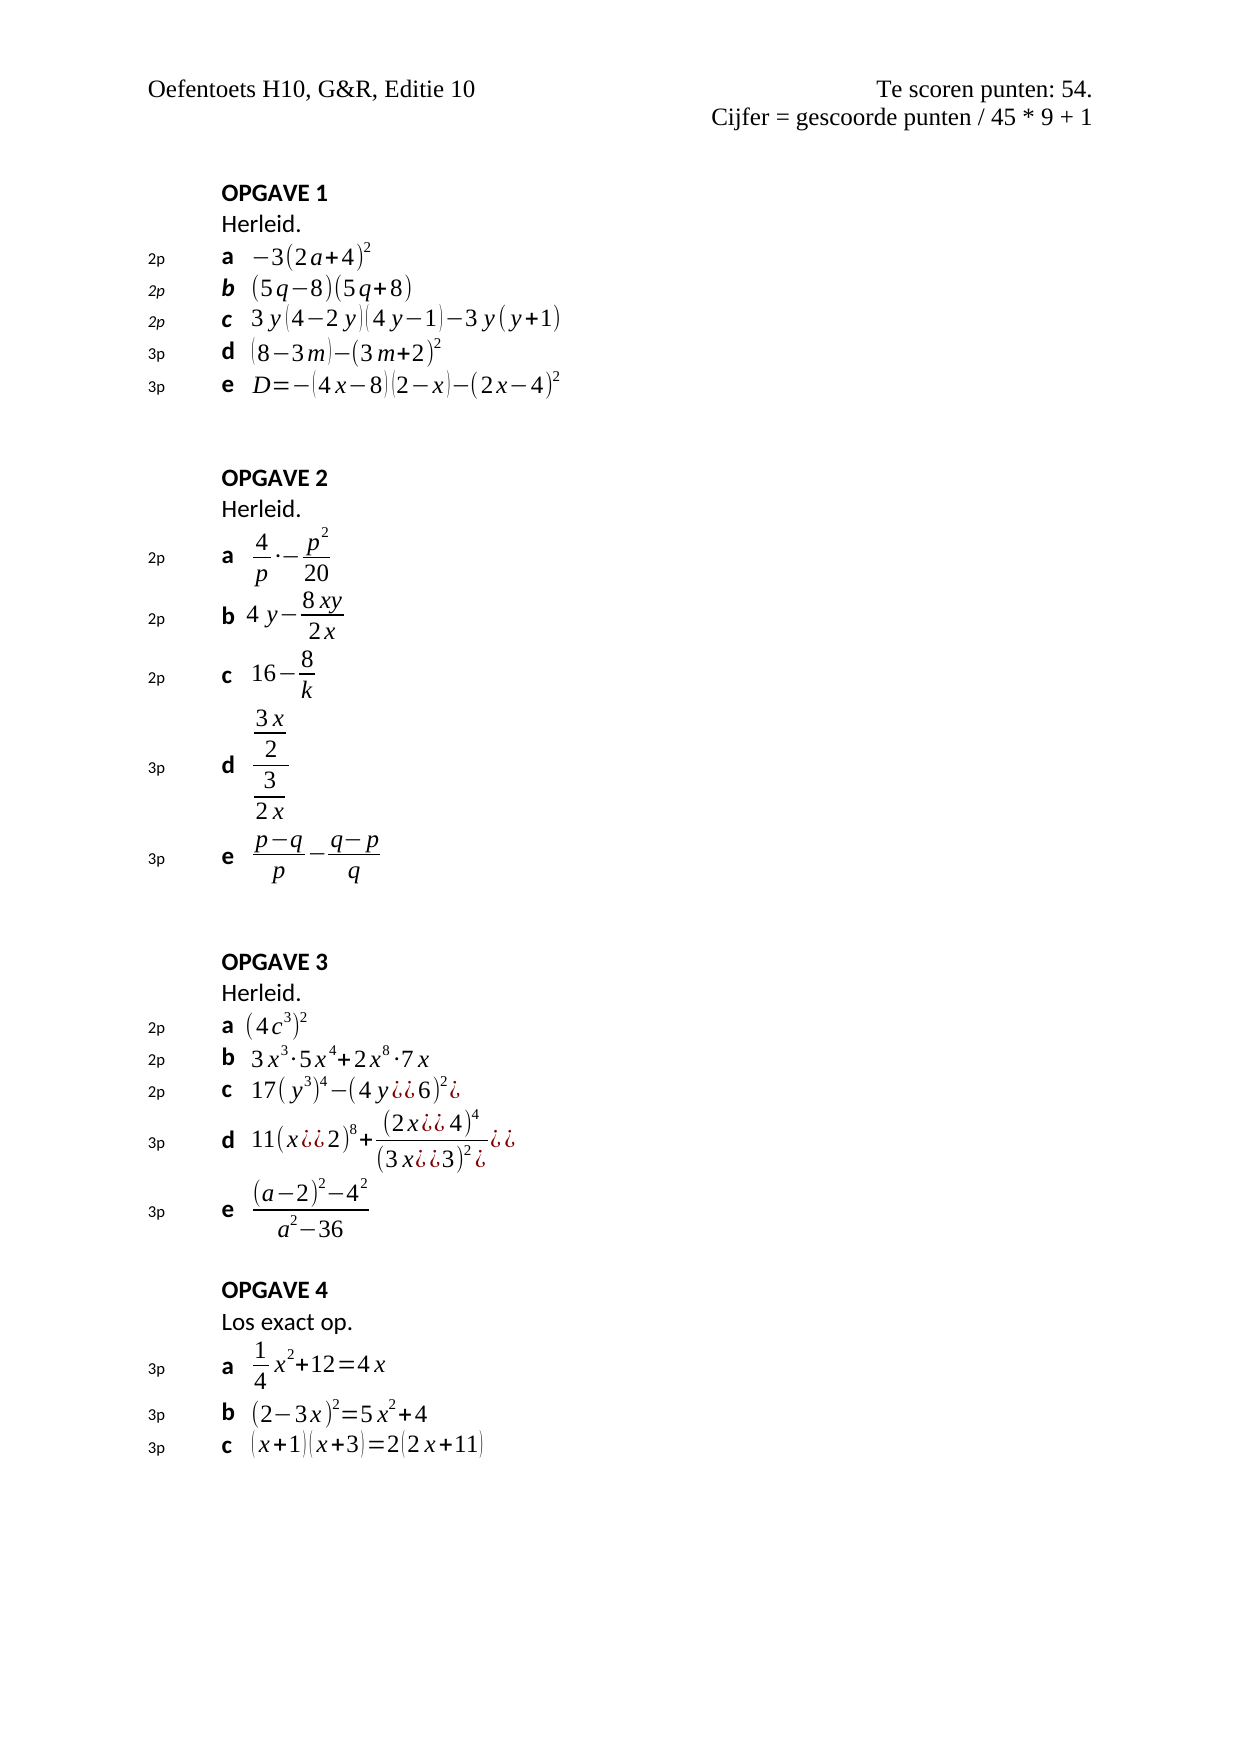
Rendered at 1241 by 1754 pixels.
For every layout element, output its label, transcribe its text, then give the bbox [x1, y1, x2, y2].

text 3p d [148, 334, 1093, 367]
text 3p b [148, 1395, 1093, 1428]
text 3p e [148, 367, 1093, 400]
text 2p a [148, 239, 1093, 272]
text 2p b [148, 272, 1093, 303]
text Opgave 2 [221, 461, 1093, 492]
text 3p e [148, 1175, 1093, 1243]
text Opgave 1 [221, 176, 1093, 208]
text 3p d [148, 1105, 1093, 1175]
text 3p a [148, 1336, 1093, 1395]
text Herleid. [221, 492, 1093, 524]
text 2p c [148, 1072, 1093, 1105]
text 3p d [148, 704, 1093, 826]
text 2p a [148, 524, 1093, 586]
text 2p c [148, 645, 1093, 704]
text Opgave 3 [221, 946, 1093, 977]
text Herleid. [221, 208, 1093, 239]
text Opgave 4 [221, 1274, 1093, 1305]
text 2p c [148, 303, 1093, 334]
text Herleid. [221, 977, 1093, 1008]
text 3p c [148, 1428, 1093, 1459]
text 2p b [148, 586, 1093, 645]
text 2p b [148, 1041, 1093, 1072]
text Los exact op. [221, 1305, 1093, 1336]
text 2p a [148, 1008, 1093, 1041]
text 3p e [148, 826, 1093, 884]
